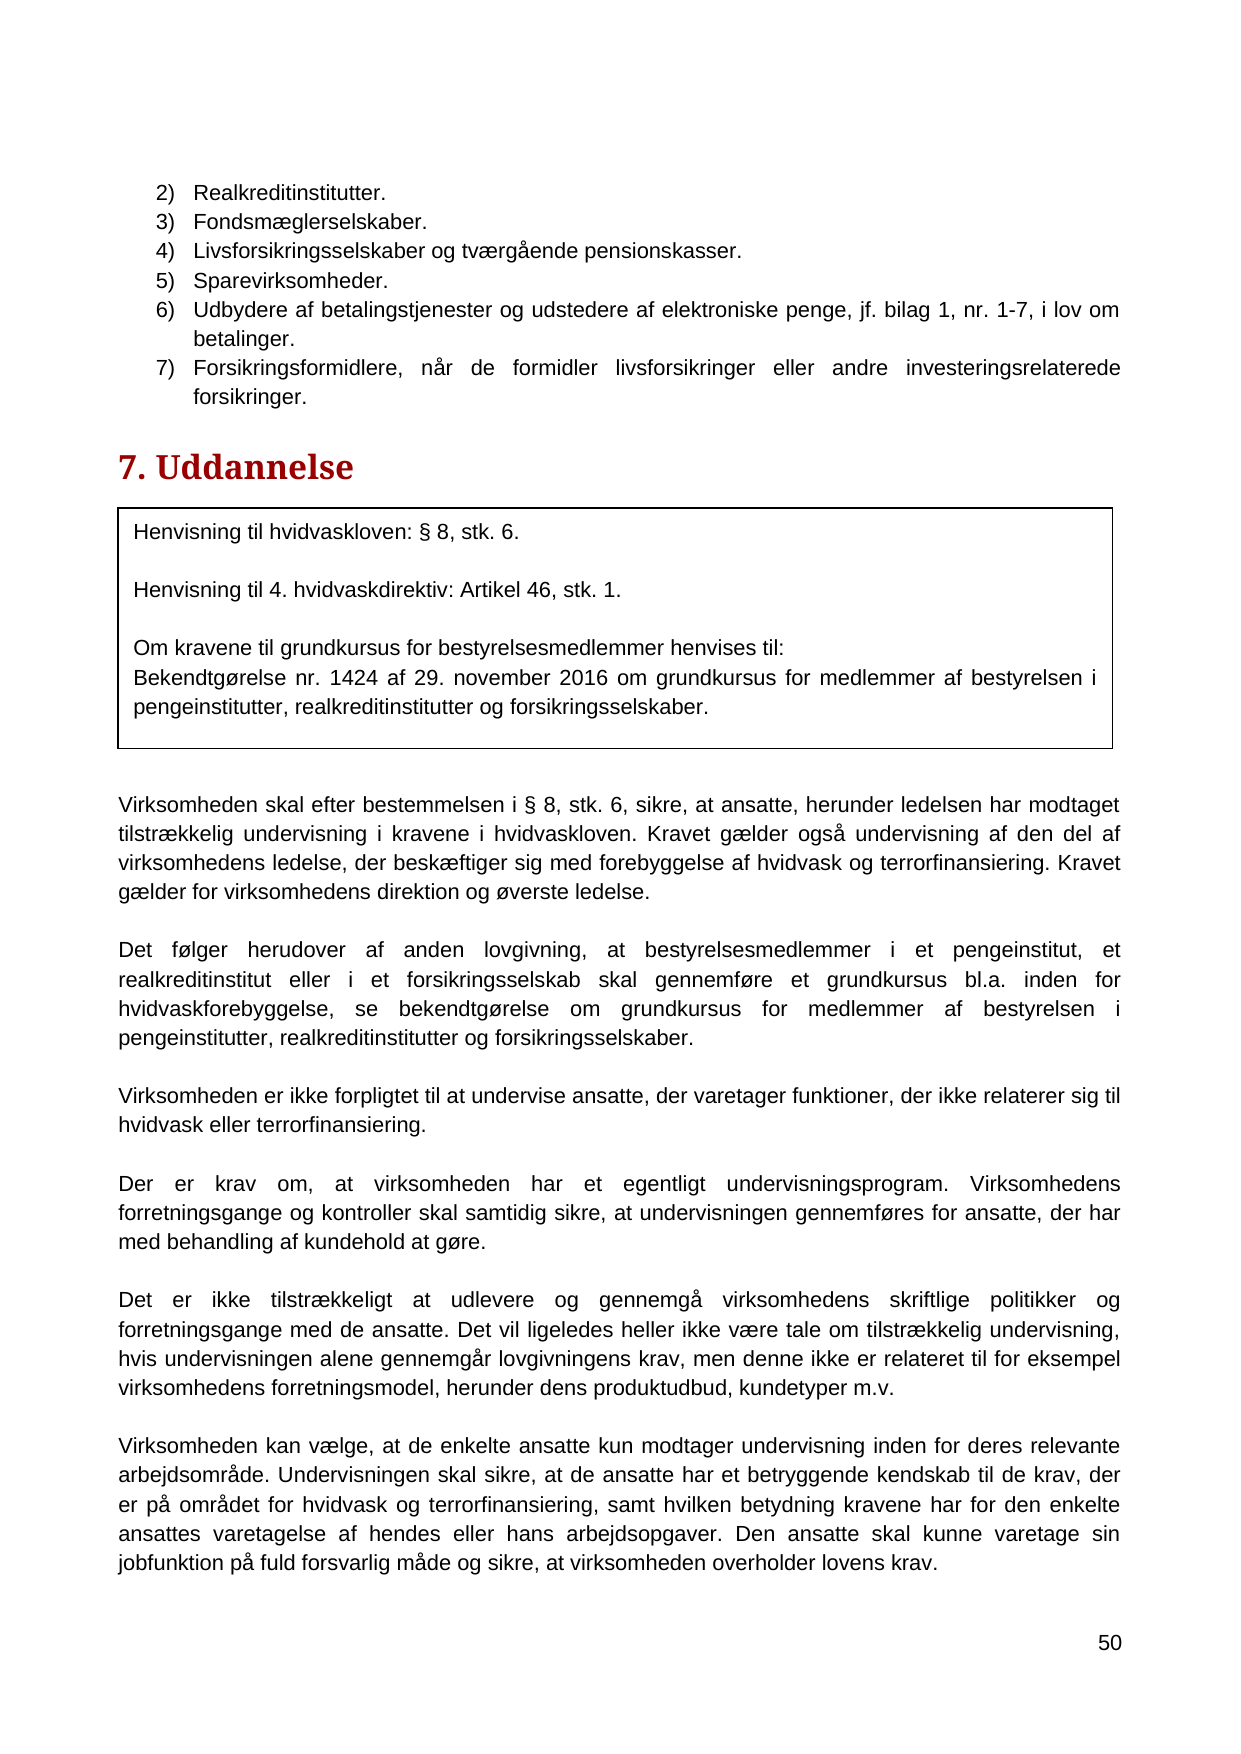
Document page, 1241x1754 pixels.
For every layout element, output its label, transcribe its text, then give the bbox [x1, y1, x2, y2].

list Forsikringsformidlere, når de formidler livsforsikringer eller andre investeringsrelaterede forsikringer. [156, 352, 1122, 411]
list Realkreditinstitutter. [156, 177, 1122, 206]
text Det følger herudover af anden lovgivning, at bestyrelsesmedlemmer i et pengeinstitut, et realkreditinstitut eller i et forsikringsselskab skal gennemføre et grundkursus bl.a. inden for hvidvaskforebyggelse, se bekendtgørelse om grundkursus for medlemmer af bestyrelsen i pengeinstitutter, realkreditinstitutter og forsikringsselskaber. [118, 934, 1122, 1051]
text Det er ikke tilstrækkeligt at udlevere og gennemgå virksomhedens skriftlige politikker og forretningsgange med de ansatte. Det vil ligeledes heller ikke være tale om tilstrækkelig undervisning, hvis undervisningen alene gennemgår lovgivningens krav, men denne ikke er relateret til for eksempel virksomhedens forretningsmodel, herunder dens produktudbud, kundetyper m.v. [118, 1284, 1122, 1401]
text Virksomheden skal efter bestemmelsen i § 8, stk. 6, sikre, at ansatte, herunder ledelsen har modtaget tilstrækkelig undervisning i kravene i hvidvaskloven. Kravet gælder også undervisning af den del af virksomhedens ledelse, der beskæftiger sig med forebyggelse af hvidvask og terrorfinansiering. Kravet gælder for virksomhedens direktion og øverste ledelse. [118, 789, 1122, 905]
list Livsforsikringsselskaber og tværgående pensionskasser. [156, 236, 1122, 265]
list Udbydere af betalingstjenester og udstedere af elektroniske penge, jf. bilag 1, nr. 1-7, i lov om betalinger. [156, 294, 1122, 352]
subtitle Uddannelse [118, 440, 1122, 490]
text Virksomheden er ikke forpligtet til at undervise ansatte, der varetager funktioner, der ikke relaterer sig til hvidvask eller terrorfinansiering. [118, 1080, 1122, 1139]
list Fondsmæglerselskaber. [156, 206, 1122, 236]
text Der er krav om, at virksomheden har et egentligt undervisningsprogram. Virksomhedens forretningsgange og kontroller skal samtidig sikre, at undervisningen gennemføres for ansatte, der har med behandling af kundehold at gøre. [118, 1168, 1122, 1255]
text Virksomheden kan vælge, at de enkelte ansatte kun modtager undervisning inden for deres relevante arbejdsområde. Undervisningen skal sikre, at de ansatte har et betryggende kendskab til de krav, der er på området for hvidvask og terrorfinansiering, samt hvilken betydning kravene har for den enkelte ansattes varetagelse af hendes eller hans arbejdsopgaver. Den ansatte skal kunne varetage sin jobfunktion på fuld forsvarlig måde og sikre, at virksomheden overholder lovens krav. [118, 1430, 1122, 1576]
list Sparevirksomheder. [156, 265, 1122, 294]
